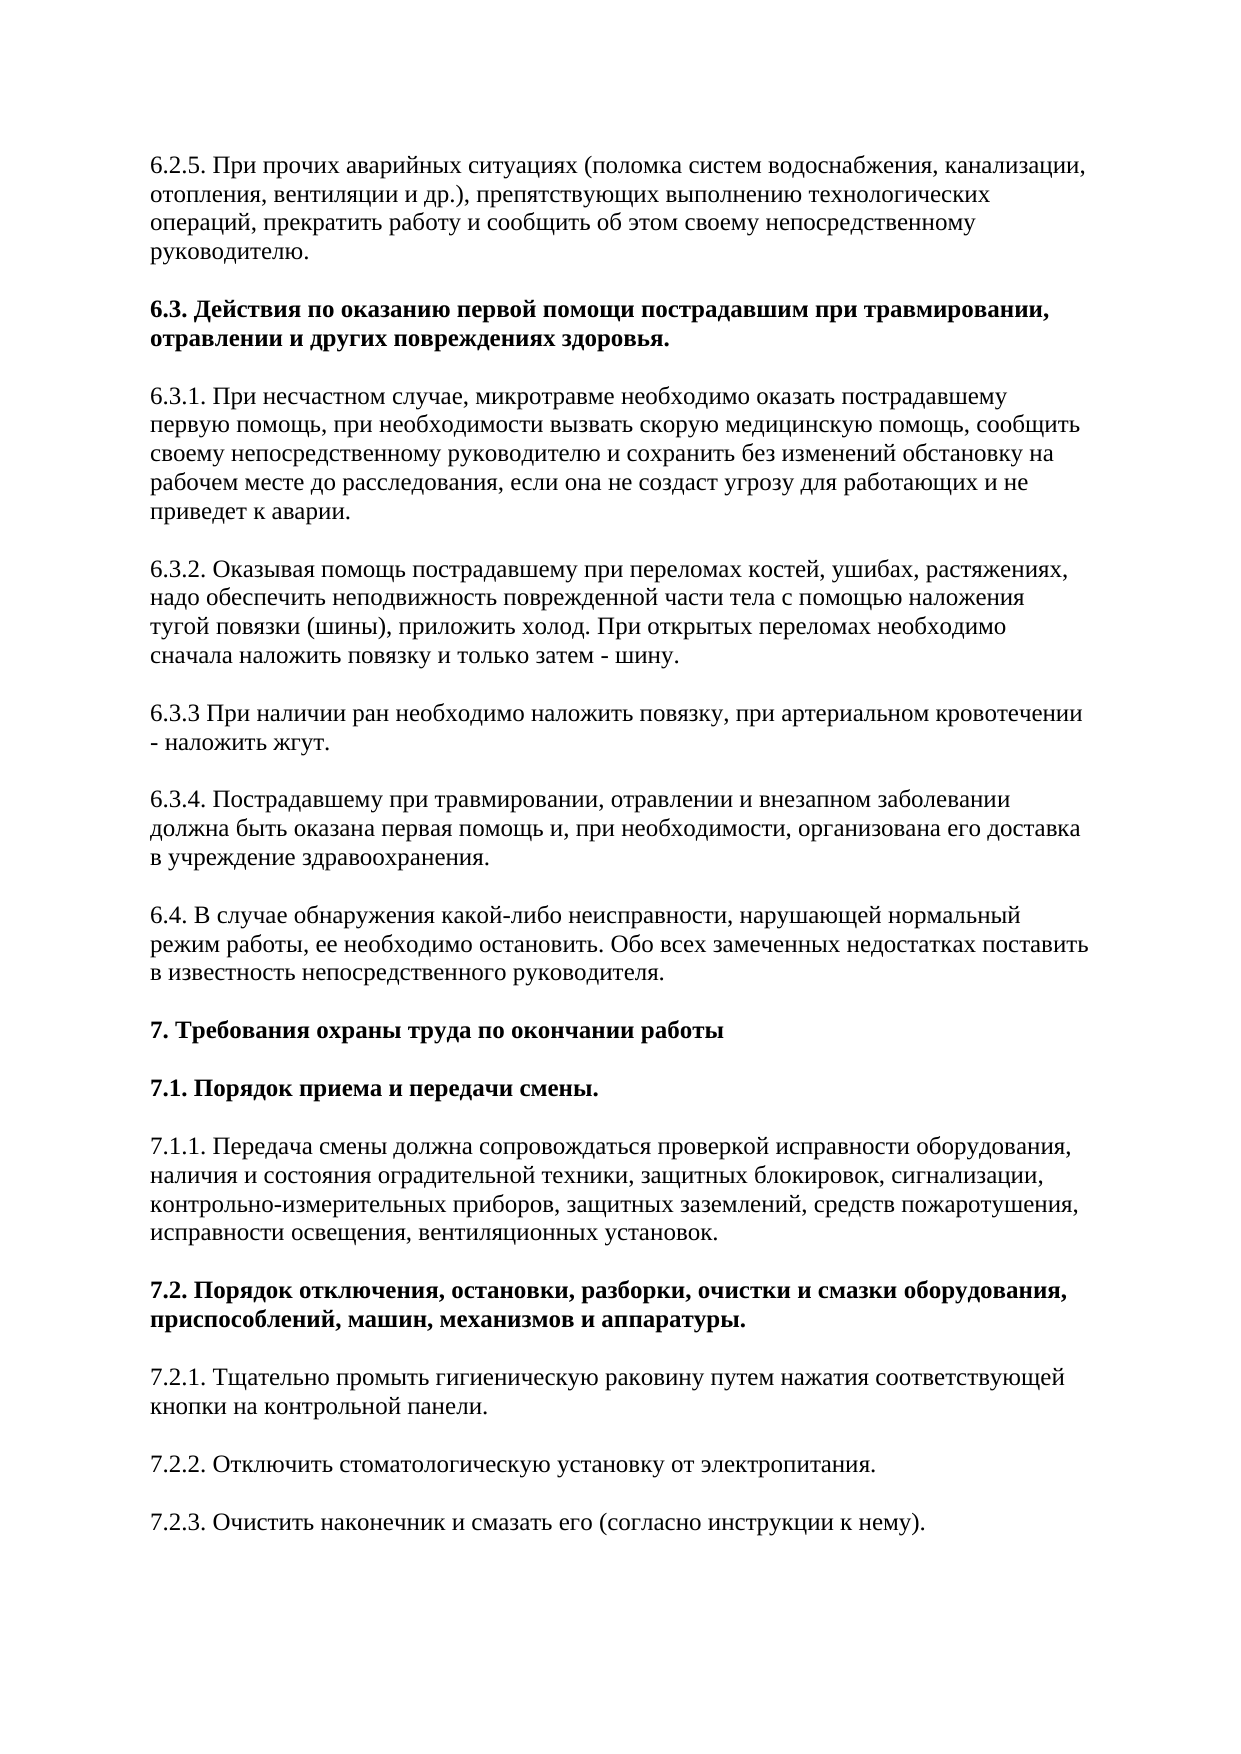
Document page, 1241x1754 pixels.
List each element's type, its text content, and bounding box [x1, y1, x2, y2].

text 6.4. В случае обнаружения какой-либо неисправности, нарушающей нормальный режим работы, ее необходимо остановить. Обо всех замеченных недостатках поставить в известность непосредственного руководителя. [150, 900, 1090, 986]
text 7.2.3. Очистить наконечник и смазать его (согласно инструкции к нему). [150, 1507, 1090, 1535]
text 7.1. Порядок приема и передачи смены. [150, 1073, 1090, 1102]
text 7.2. Порядок отключения, остановки, разборки, очистки и смазки оборудования, приспособлений, машин, механизмов и аппаратуры. [150, 1275, 1090, 1333]
text 7. Требования охраны труда по окончании работы [150, 1015, 1090, 1044]
text 6.3. Действия по оказанию первой помощи пострадавшим при травмировании, отравлении и других повреждениях здоровья. [150, 294, 1090, 352]
text 6.2.5. При прочих аварийных ситуациях (поломка систем водоснабжения, канализации, отопления, вентиляции и др.), препятствующих выполнению технологических операций, прекратить работу и сообщить об этом своему непосредственному руководителю. [150, 150, 1090, 265]
text 6.3.2. Оказывая помощь пострадавшему при переломах костей, ушибах, растяжениях, надо обеспечить неподвижность поврежденной части тела с помощью наложения тугой повязки (шины), приложить холод. При открытых переломах необходимо сначала наложить повязку и только затем - шину. [150, 554, 1090, 669]
text 6.3.4. Пострадавшему при травмировании, отравлении и внезапном заболевании должна быть оказана первая помощь и, при необходимости, организована его доставка в учреждение здравоохранения. [150, 784, 1090, 871]
text 7.1.1. Передача смены должна сопровождаться проверкой исправности оборудования, наличия и состояния оградительной техники, защитных блокировок, сигнализации, контрольно-измерительных приборов, защитных заземлений, средств пожаротушения, исправности освещения, вентиляционных установок. [150, 1131, 1090, 1246]
text 7.2.2. Отключить стоматологическую установку от электропитания. [150, 1449, 1090, 1477]
text 6.3.3 При наличии ран необходимо наложить повязку, при артериальном кровотечении - наложить жгут. [150, 698, 1090, 755]
text 7.2.1. Тщательно промыть гигиеническую раковину путем нажатия соответствующей кнопки на контрольной панели. [150, 1362, 1090, 1419]
text 6.3.1. При несчастном случае, микротравме необходимо оказать пострадавшему первую помощь, при необходимости вызвать скорую медицинскую помощь, сообщить своему непосредственному руководителю и сохранить без изменений обстановку на рабочем месте до расследования, если она не создаст угрозу для работающих и не приведет к аварии. [150, 381, 1090, 524]
